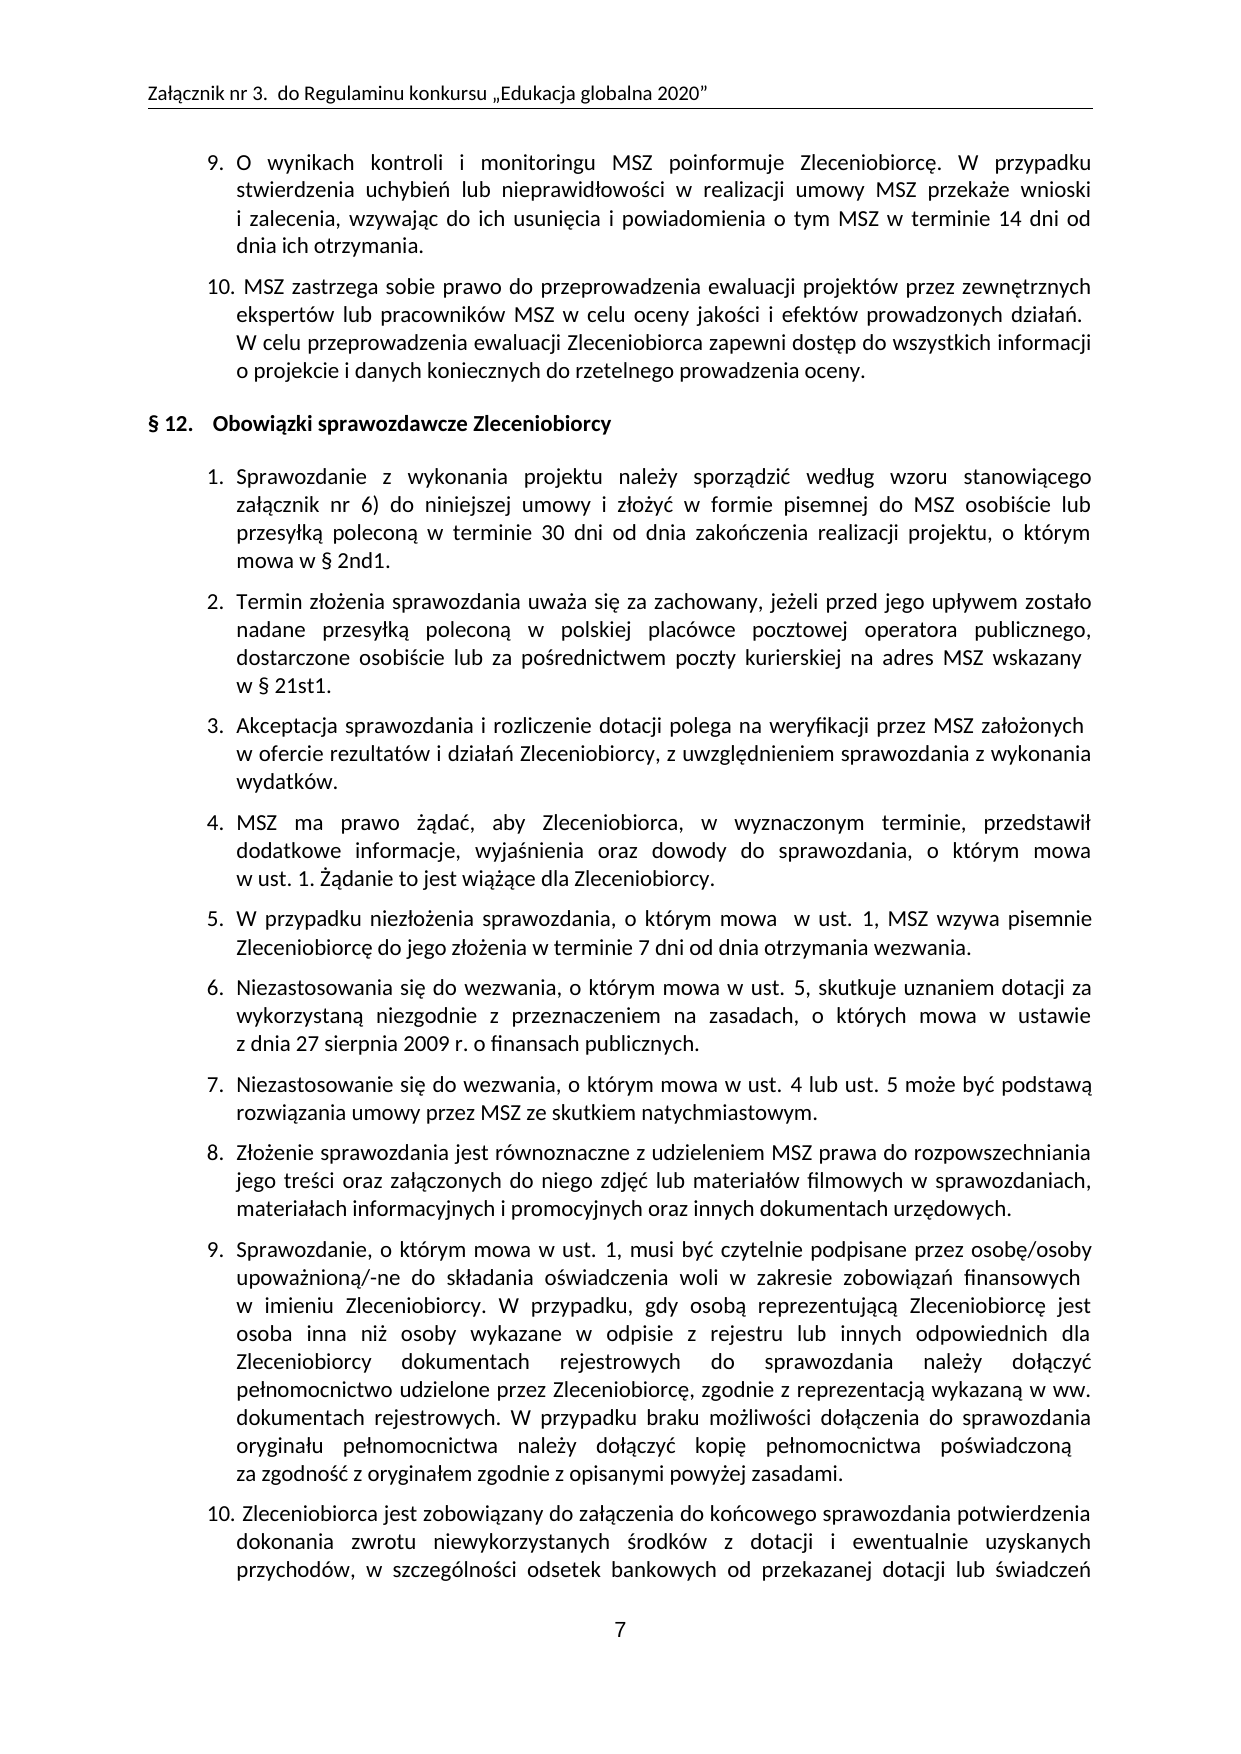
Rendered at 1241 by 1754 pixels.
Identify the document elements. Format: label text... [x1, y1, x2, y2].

text Niezastosowania się do wezwania, o którym mowa w ust. 5, skutkuje uznaniem dotacji za wykorzystaną niezgodnie z przeznaczeniem na zasadach, o których mowa w ustawie z dnia 27 sierpnia 2009 r. o finansach publicznych. [207, 973, 1093, 1057]
text O wynikach kontroli i monitoringu MSZ poinformuje Zleceniobiorcę. W przypadku stwierdzenia uchybień lub nieprawidłowości w realizacji umowy MSZ przekaże wnioski i zalecenia, wzywając do ich usunięcia i powiadomienia o tym MSZ w terminie 14 dni od dnia ich otrzymania. [207, 148, 1093, 260]
text Sprawozdanie, o którym mowa w ust. 1, musi być czytelnie podpisane przez osobę/osoby upoważnioną/-ne do składania oświadczenia woli w zakresie zobowiązań finansowych w imieniu Zleceniobiorcy. W przypadku, gdy osobą reprezentującą Zleceniobiorcę jest osoba inna niż osoby wykazane w odpisie z rejestru lub innych odpowiednich dla Zleceniobiorcy dokumentach rejestrowych do sprawozdania należy dołączyć pełnomocnictwo udzielone przez Zleceniobiorcę, zgodnie z reprezentacją wykazaną w ww. dokumentach rejestrowych. W przypadku braku możliwości dołączenia do sprawozdania oryginału pełnomocnictwa należy dołączyć kopię pełnomocnictwa poświadczoną za zgodność z oryginałem zgodnie z opisanymi powyżej zasadami. [207, 1235, 1093, 1487]
text Akceptacja sprawozdania i rozliczenie dotacji polega na weryfikacji przez MSZ założonych w ofercie rezultatów i działań Zleceniobiorcy, z uwzględnieniem sprawozdania z wykonania wydatków. [207, 711, 1093, 796]
text Termin złożenia sprawozdania uważa się za zachowany, jeżeli przed jego upływem zostało nadane przesyłką poleconą w polskiej placówce pocztowej operatora publicznego, dostarczone osobiście lub za pośrednictwem poczty kurierskiej na adres MSZ wskazany w § 21 ust. 1. [207, 587, 1093, 699]
text Niezastosowanie się do wezwania, o którym mowa w ust. 4 lub ust. 5 może być podstawą rozwiązania umowy przez MSZ ze skutkiem natychmiastowym. [207, 1070, 1093, 1126]
text W przypadku niezłożenia sprawozdania, o którym mowa w ust. 1, MSZ wzywa pisemnie Zleceniobiorcę do jego złożenia w terminie 7 dni od dnia otrzymania wezwania. [207, 904, 1093, 961]
text Złożenie sprawozdania jest równoznaczne z udzieleniem MSZ prawa do rozpowszechniania jego treści oraz załączonych do niego zdjęć lub materiałów filmowych w sprawozdaniach, materiałach informacyjnych i promocyjnych oraz innych dokumentach urzędowych. [207, 1138, 1093, 1222]
text Sprawozdanie z wykonania projektu należy sporządzić według wzoru stanowiącego załącznik nr 6 do niniejszej umowy i złożyć w formie pisemnej do MSZ osobiście lub przesyłką poleconą w terminie 30 dni od dnia zakończenia realizacji projektu, o którym mowa w § 2 ust.1. [207, 462, 1093, 574]
text Obowiązki sprawozdawcze Zleceniobiorcy [148, 409, 1093, 437]
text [207, 1499, 1093, 1583]
text MSZ ma prawo żądać, aby Zleceniobiorca, w wyznaczonym terminie, przedstawił dodatkowe informacje, wyjaśnienia oraz dowody do sprawozdania, o którym mowa w ust. 1. Żądanie to jest wiążące dla Zleceniobiorcy. [207, 808, 1093, 892]
text MSZ zastrzega sobie prawo do przeprowadzenia ewaluacji projektów przez zewnętrznych ekspertów lub pracowników MSZ w celu oceny jakości i efektów prowadzonych działań. W celu przeprowadzenia ewaluacji Zleceniobiorca zapewni dostęp do wszystkich informacji o projekcie i danych koniecznych do rzetelnego prowadzenia oceny. [207, 272, 1093, 384]
